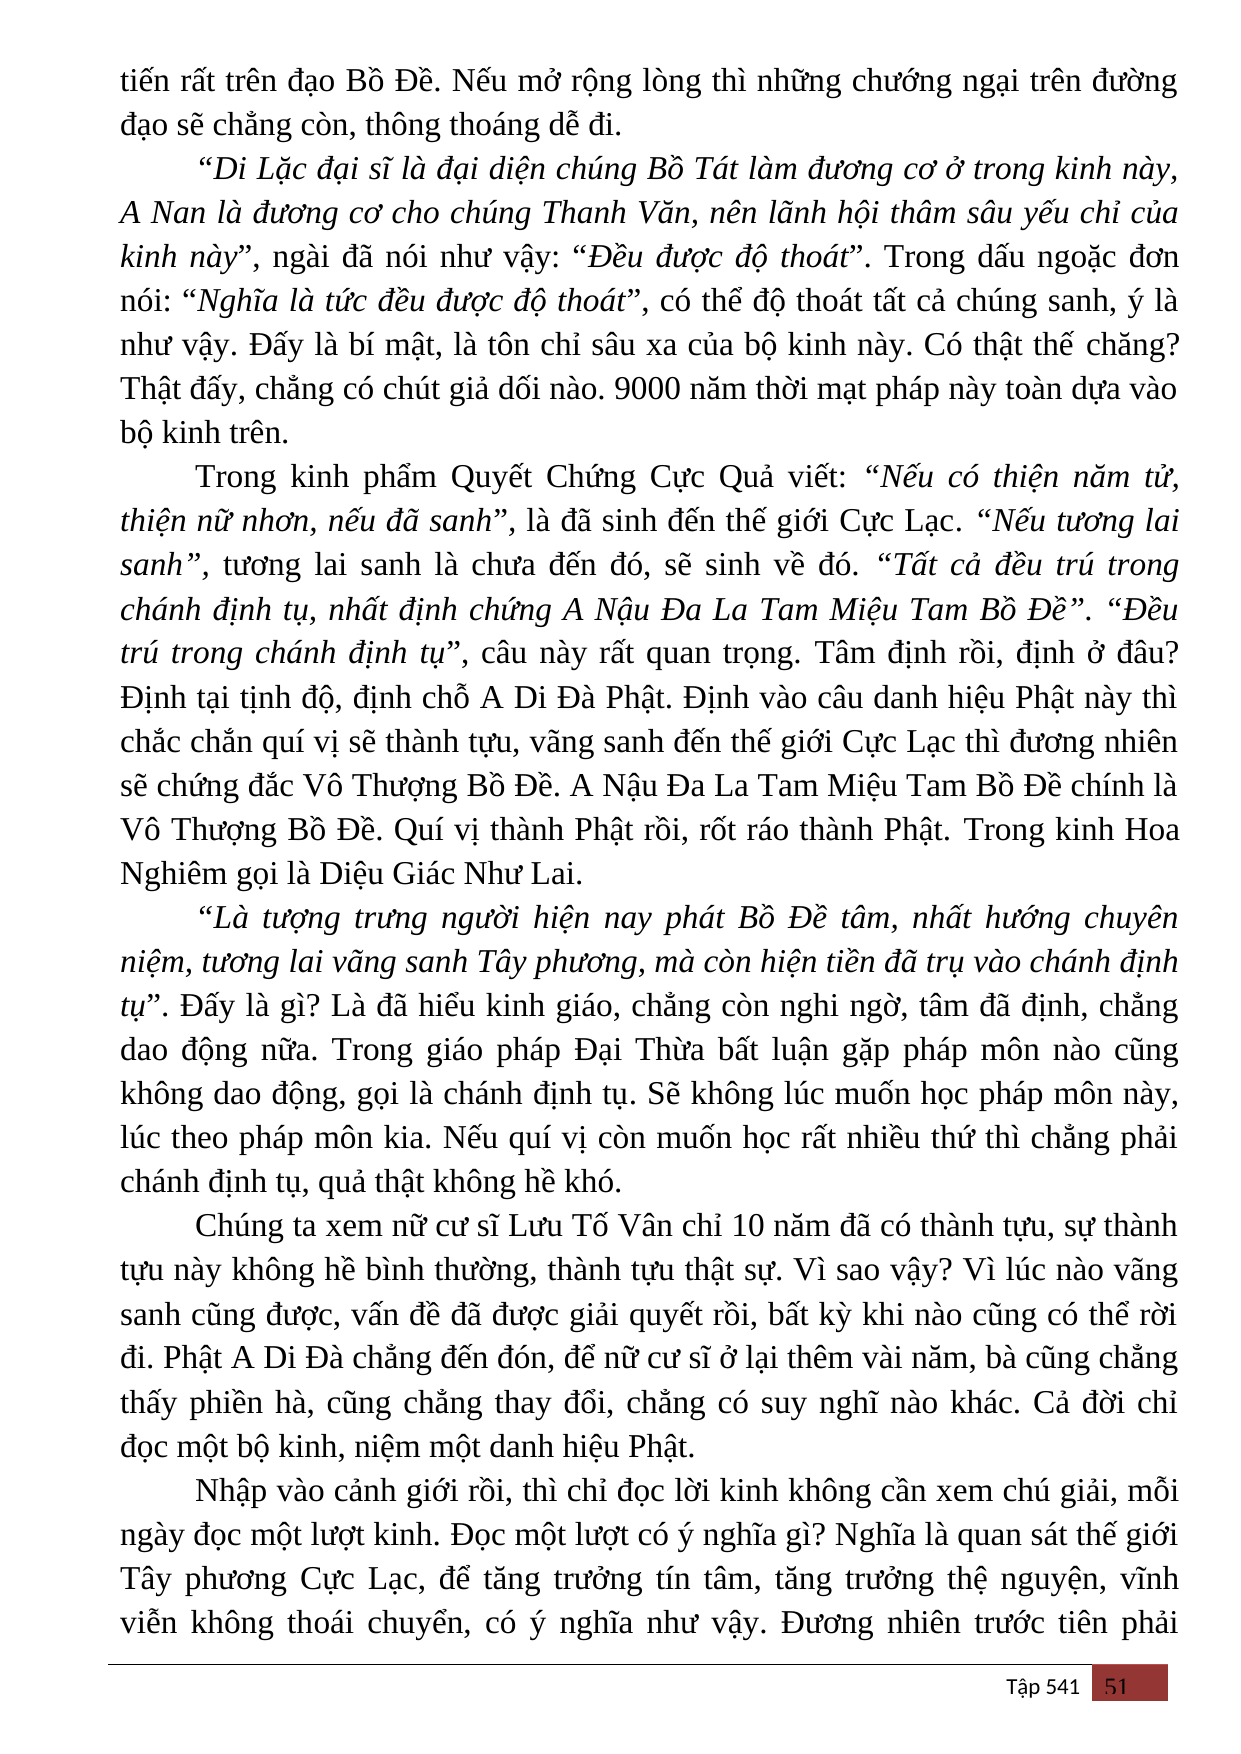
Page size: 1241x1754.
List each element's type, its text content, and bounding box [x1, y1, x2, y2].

text Trong kinh phẩm Quyết Chứng Cực Quả viết: “Nếu có thiện năm tử, thiện nữ nhơn, nếu đã sanh”, là đã sinh đến thế giới Cực Lạc. “Nếu tương lai sanh”, tương lai sanh là chưa đến đó, sẽ sinh về đó. “Tất cả đều trú trong chánh định tụ, nhất định chứng A Nậu Đa La Tam Miệu Tam Bồ Đề”. “Đều trú trong chánh định tụ”, câu này rất quan trọng. Tâm định rồi, định ở đâu? Định tại tịnh độ, định chỗ A Di Đà Phật. Định vào câu danh hiệu Phật này thì chắc chắn quí vị sẽ thành tựu, vãng sanh đến thế giới Cực Lạc thì đương nhiên sẽ chứng đắc Vô Thượng Bồ Đề. A Nậu Đa La Tam Miệu Tam Bồ Đề chính là Vô Thượng Bồ Đề. Quí vị thành Phật rồi, rốt ráo thành Phật. Trong kinh Hoa Nghiêm gọi là Diệu Giác Như Lai. [120, 457, 1180, 891]
text “Di Lặc đại sĩ là đại diện chúng Bồ Tát làm đương cơ ở trong kinh này, A Nan là đương cơ cho chúng Thanh Văn, nên lãnh hội thâm sâu yếu chỉ của kinh này”, ngài đã nói như vậy: “Đều được độ thoát”. Trong dấu ngoặc đơn nói: “Nghĩa là tức đều được độ thoát”, có thể độ thoát tất cả chúng sanh, ý là như vậy. Đấy là bí mật, là tôn chỉ sâu xa của bộ kinh này. Có thật thế chăng? Thật đấy, chẳng có chút giả dối nào. 9000 năm thời mạt pháp này toàn dựa vào bộ kinh trên. [120, 148, 1180, 451]
text “Là tượng trưng người hiện nay phát Bồ Đề tâm, nhất hướng chuyên niệm, tương lai vãng sanh Tây phương, mà còn hiện tiền đã trụ vào chánh định tụ”. Đấy là gì? Là đã hiểu kinh giáo, chẳng còn nghi ngờ, tâm đã định, chẳng dao động nữa. Trong giáo pháp Đại Thừa bất luận gặp pháp môn nào cũng không dao động, gọi là chánh định tụ. Sẽ không lúc muốn học pháp môn này, lúc theo pháp môn kia. Nếu quí vị còn muốn học rất nhiều thứ thì chẳng phải chánh định tụ, quả thật không hề khó. [120, 897, 1180, 1200]
text Chúng ta xem nữ cư sĩ Lưu Tố Vân chỉ 10 năm đã có thành tựu, sự thành tựu này không hề bình thường, thành tựu thật sự. Vì sao vậy? Vì lúc nào vãng sanh cũng được, vấn đề đã được giải quyết rồi, bất kỳ khi nào cũng có thể rời đi. Phật A Di Đà chẳng đến đón, để nữ cư sĩ ở lại thêm vài năm, bà cũng chẳng thấy phiền hà, cũng chẳng thay đổi, chẳng có suy nghĩ nào khác. Cả đời chỉ đọc một bộ kinh, niệm một danh hiệu Phật. [120, 1206, 1180, 1464]
